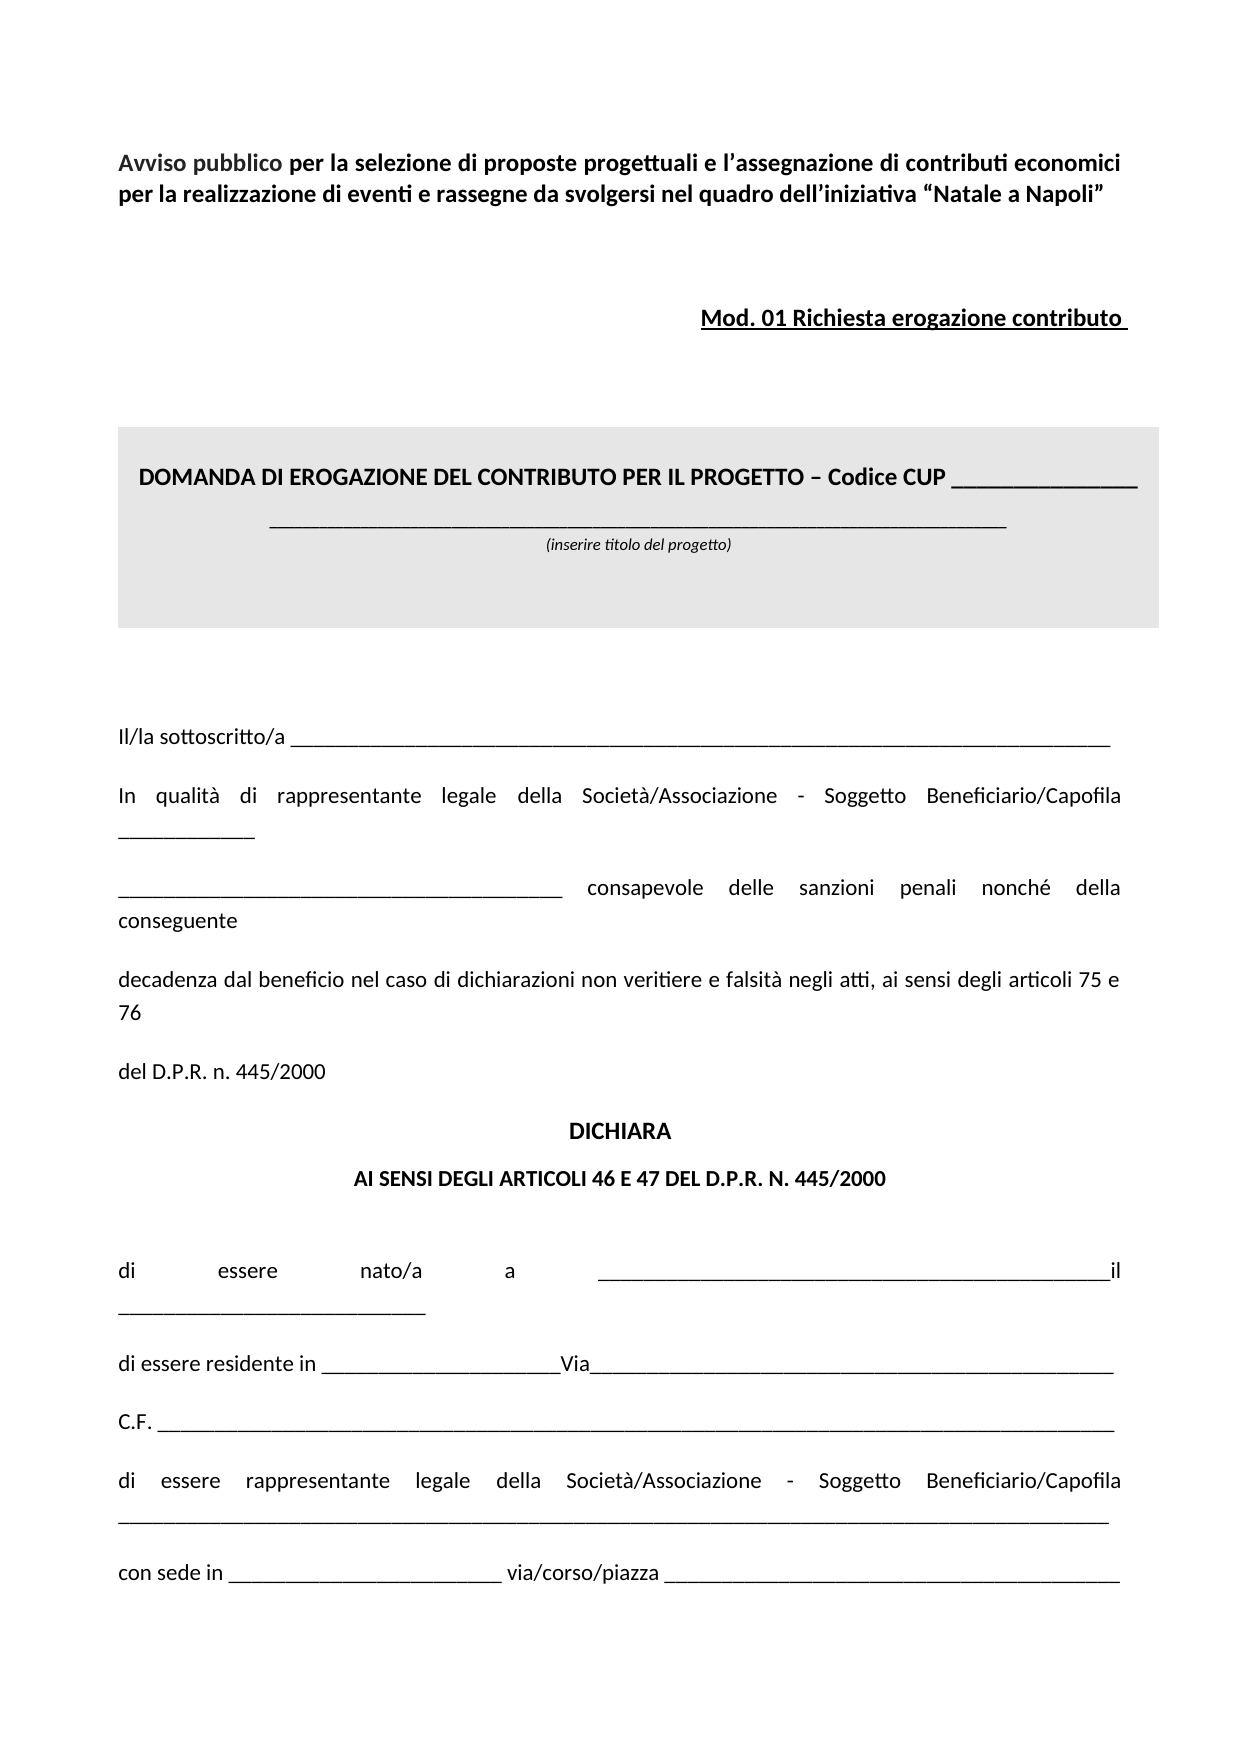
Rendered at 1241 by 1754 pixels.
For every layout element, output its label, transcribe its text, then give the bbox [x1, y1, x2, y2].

text DICHIARA [118, 1116, 1122, 1146]
text decadenza dal beneficio nel caso di dichiarazioni non veritiere e falsità negli atti, ai sensi degli articoli 75 e 76 [118, 965, 1122, 1026]
text Il/la sottoscritto/a ________________________________________________________________________ [118, 722, 1122, 750]
text di essere nato/a a _____________________________________________il ___________________________ [118, 1257, 1122, 1318]
table_header DOMANDA DI EROGAZIONE DEL CONTRIBUTO PER IL PROGETTO – Codice CUP _______________ _________________________________________________________________________________________ (inserire titolo del progetto) [118, 427, 1159, 577]
text Avviso pubblico per la selezione di proposte progettuali e l’assegnazione di contributi economici per la realizzazione di eventi e rassegne da svolgersi nel quadro dell’iniziativa “Natale a Napoli” [118, 148, 1122, 209]
text Mod. 01 Richiesta erogazione contributo [118, 302, 1122, 333]
text di essere rappresentante legale della Società/Associazione - Soggetto Beneficiario/Capofila _______________________________________________________________________________________ [118, 1466, 1122, 1527]
text AI SENSI DEGLI ARTICOLI 46 E 47 DEL D.P.R. N. 445/2000 [118, 1164, 1122, 1193]
table_cell [118, 577, 1159, 628]
text con sede in ________________________ via/corso/piazza ________________________________________ [118, 1558, 1122, 1586]
text In qualità di rappresentante legale della Società/Associazione - Soggetto Beneficiario/Capofila ____________ [118, 781, 1122, 842]
text di essere residente in _____________________Via______________________________________________ [118, 1349, 1122, 1377]
text _______________________________________ consapevole delle sanzioni penali nonché della conseguente [118, 873, 1122, 934]
text C.F. ____________________________________________________________________________________ [118, 1407, 1122, 1435]
text del D.P.R. n. 445/2000 [118, 1057, 1122, 1085]
